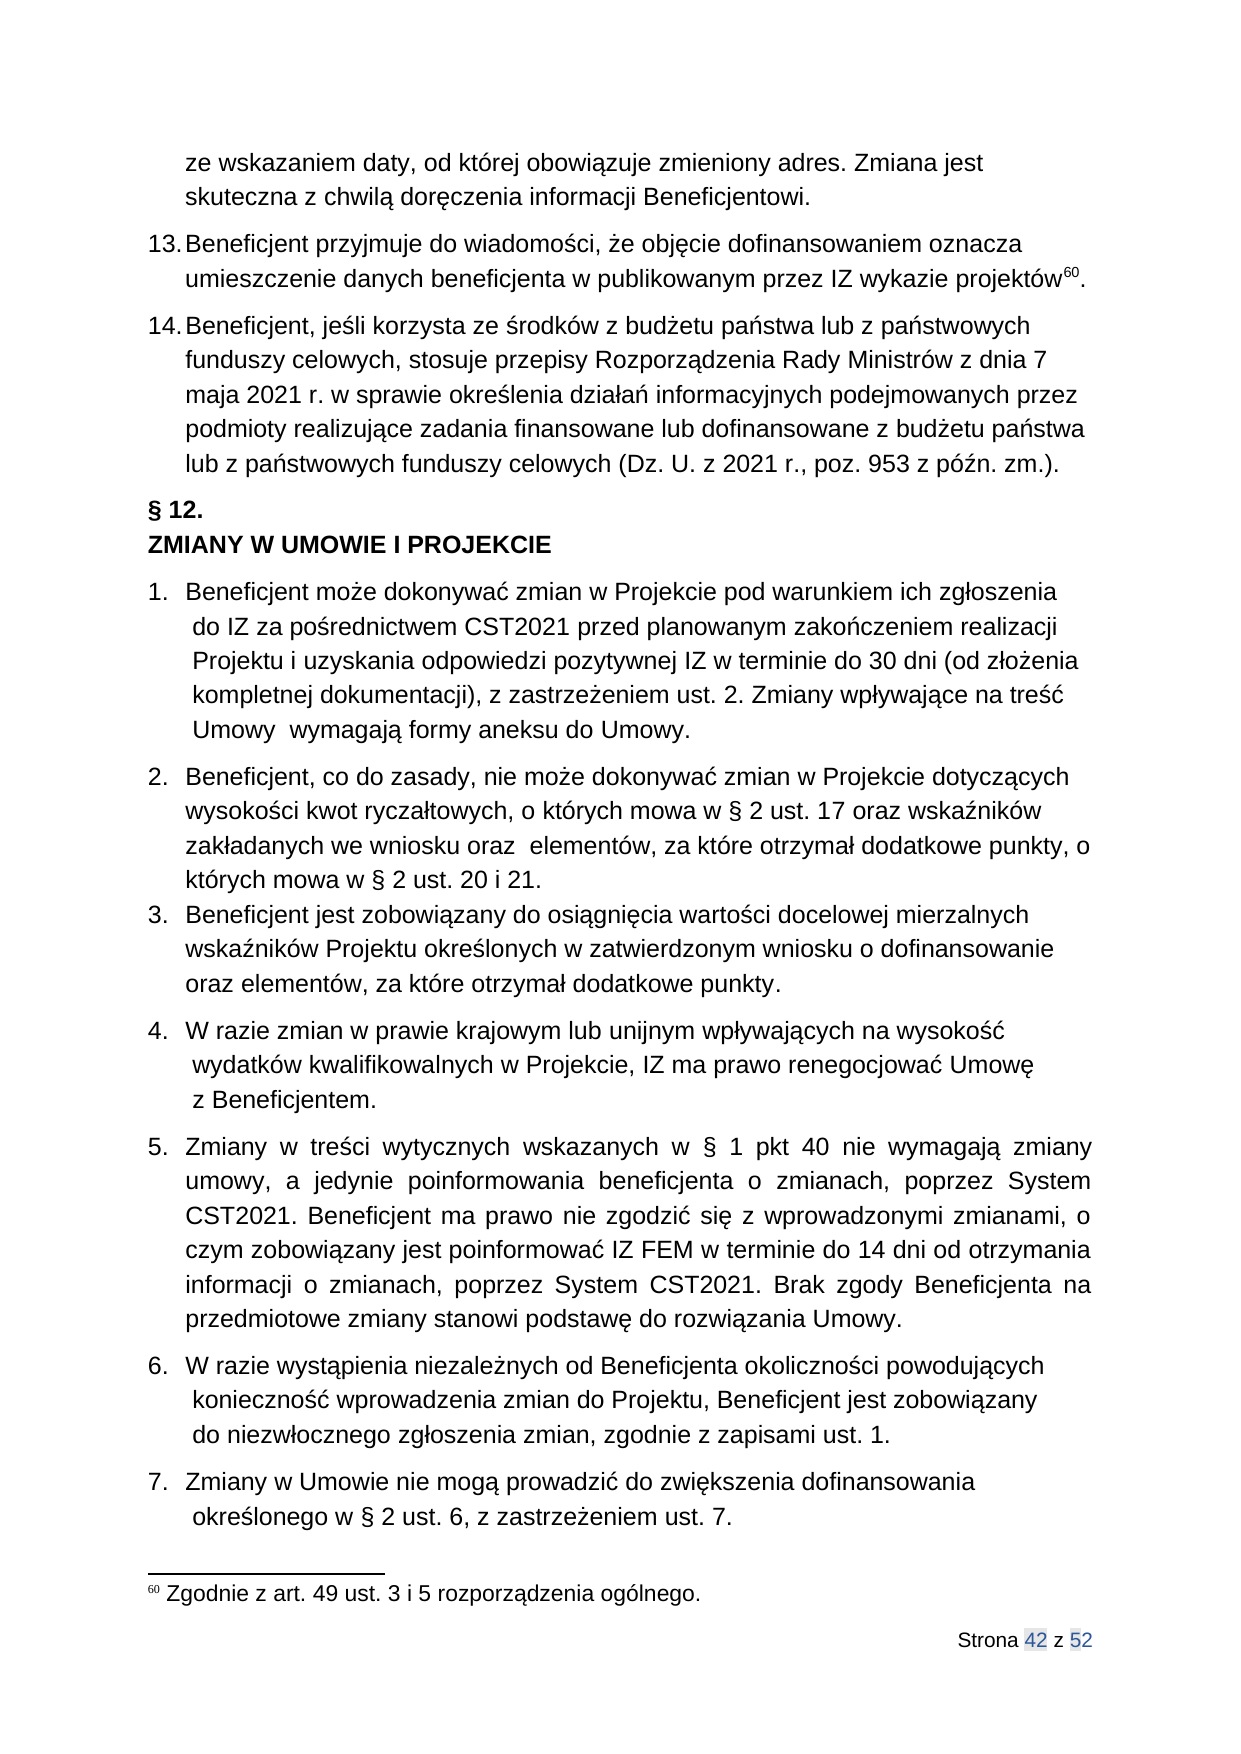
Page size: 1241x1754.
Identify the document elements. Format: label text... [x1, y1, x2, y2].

list W razie wystąpienia niezależnych od Beneficjenta okoliczności powodujących konieczność wprowadzenia zmian do Projektu, Beneficjent jest zobowiązany do niezwłocznego zgłoszenia zmian, zgodnie z zapisami ust. 1. [148, 1351, 1092, 1449]
list Beneficjent przyjmuje do wiadomości, że objęcie dofinansowaniem oznacza umieszczenie danych beneficjenta w publikowanym przez IZ wykazie projektów. [148, 229, 1092, 292]
list Beneficjent jest zobowiązany do osiągnięcia wartości docelowej mierzalnych wskaźników Projektu określonych w zatwierdzonym wniosku o dofinansowanie oraz elementów, za które otrzymał dodatkowe punkty. [148, 900, 1092, 997]
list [148, 148, 1092, 211]
list Zmiany w Umowie nie mogą prowadzić do zwiększenia dofinansowania określonego w § 2 ust. 6, z zastrzeżeniem ust. 7. [148, 1467, 1092, 1530]
list Beneficjent, jeśli korzysta ze środków z budżetu państwa lub z państwowych funduszy celowych, stosuje przepisy Rozporządzenia Rady Ministrów z dnia 7 maja 2021 r. w sprawie określenia działań informacyjnych podejmowanych przez podmioty realizujące zadania finansowane lub dofinansowane z budżetu państwa lub z państwowych funduszy celowych (Dz. U. z 2021 r., poz. 953 z późn. zm.). [148, 311, 1092, 477]
list Beneficjent może dokonywać zmian w Projekcie pod warunkiem ich zgłoszenia do IZ za pośrednictwem CST2021 przed planowanym zakończeniem realizacji Projektu i uzyskania odpowiedzi pozytywnej IZ w terminie do 30 dni (od złożenia kompletnej dokumentacji), z zastrzeżeniem ust. 2. Zmiany wpływające na treść Umowy wymagają formy aneksu do Umowy. [148, 577, 1092, 744]
list Beneficjent, co do zasady, nie może dokonywać zmian w Projekcie dotyczących wysokości kwot ryczałtowych, o których mowa w § 2 ust. 17 oraz wskaźników zakładanych we wniosku oraz elementów, za które otrzymał dodatkowe punkty, o których mowa w § 2 ust. 20 i 21. [148, 762, 1092, 894]
list Zmiany w treści wytycznych wskazanych w § 1 pkt 40 nie wymagają zmiany umowy, a jedynie poinformowania beneficjenta o zmianach, poprzez System CST2021. Beneficjent ma prawo nie zgodzić się z wprowadzonymi zmianami, o czym zobowiązany jest poinformować IZ FEM w terminie do 14 dni od otrzymania informacji o zmianach, poprzez System CST2021. Brak zgody Beneficjenta na przedmiotowe zmiany stanowi podstawę do rozwiązania Umowy. [148, 1132, 1092, 1333]
subtitle § 12. Zmiany w Umowie i Projekcie [148, 496, 1092, 559]
list W razie zmian w prawie krajowym lub unijnym wpływających na wysokość wydatków kwalifikowalnych w Projekcie, IZ ma prawo renegocjować Umowę z Beneficjentem. [148, 1016, 1092, 1113]
